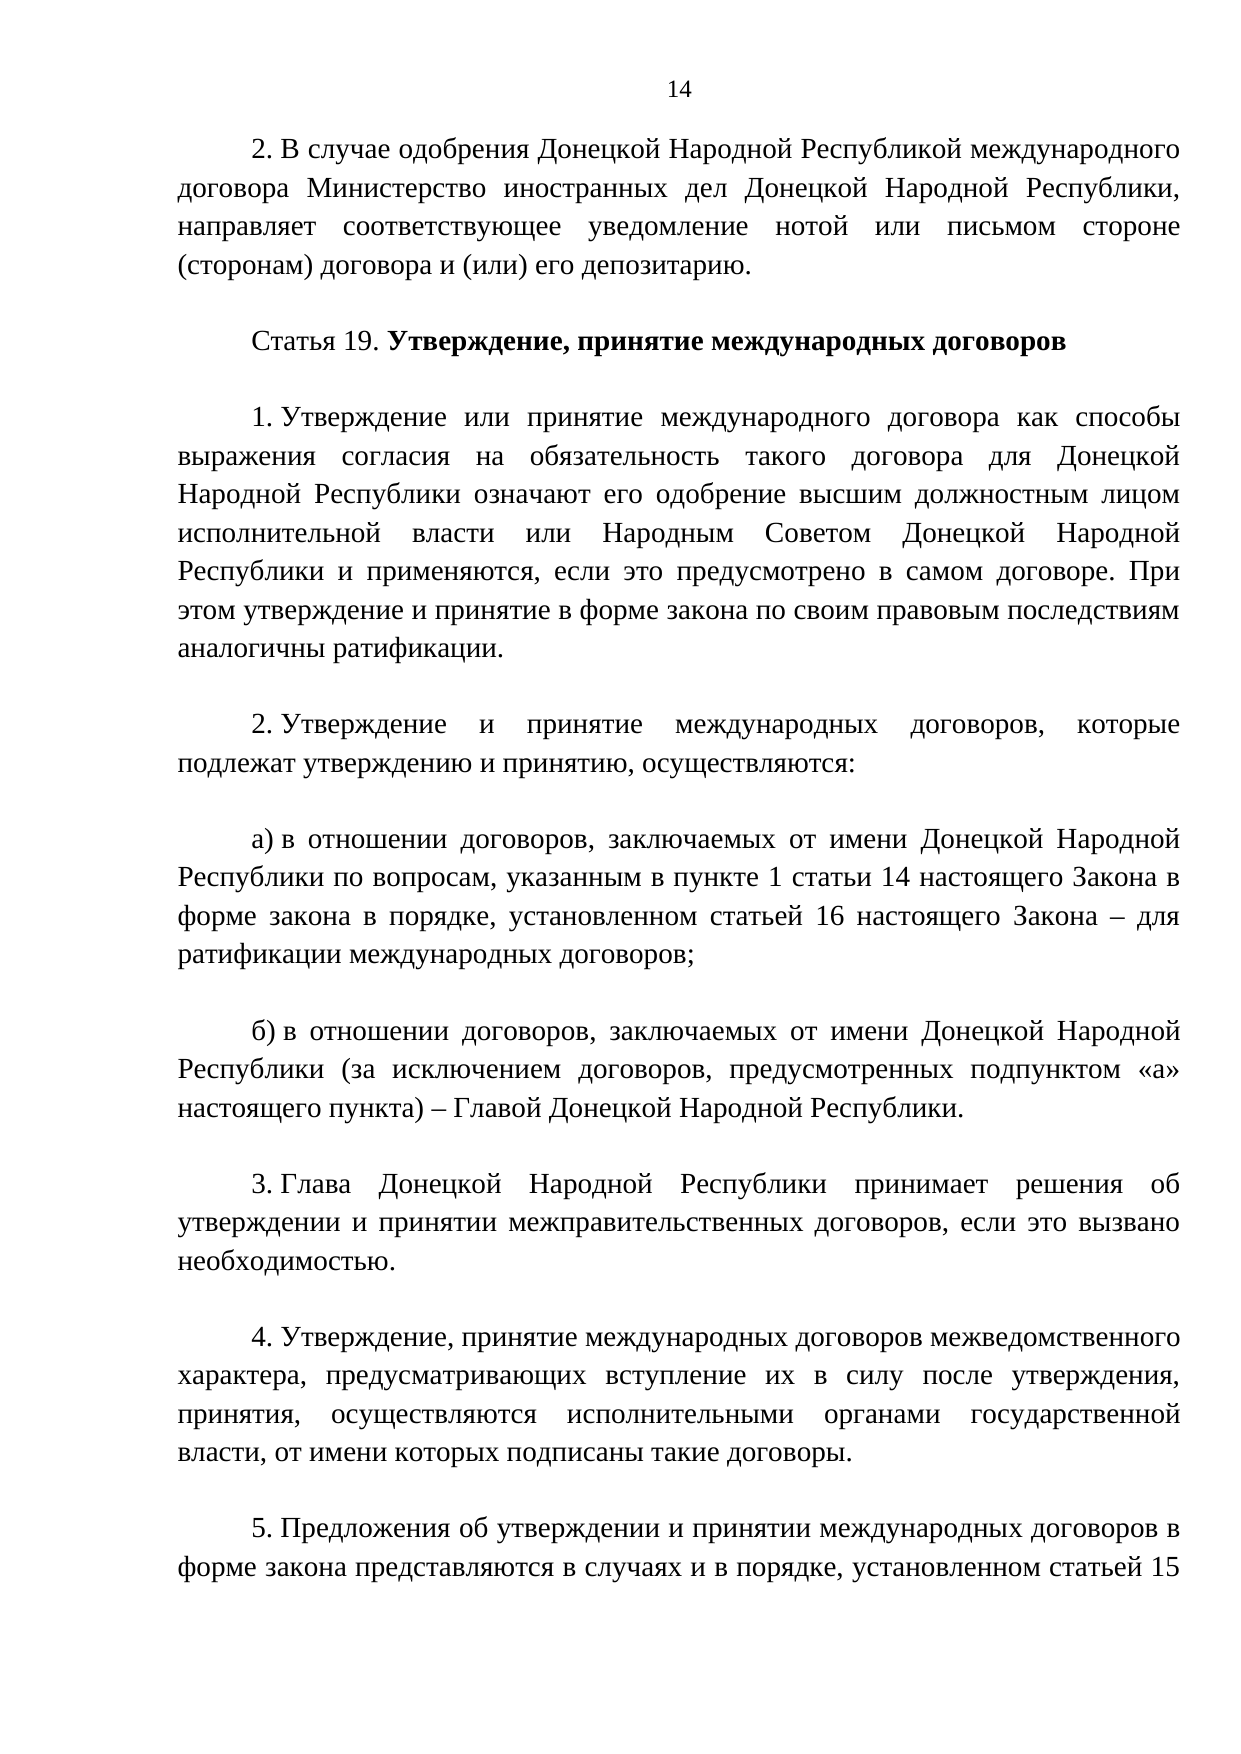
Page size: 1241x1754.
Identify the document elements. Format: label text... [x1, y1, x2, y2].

text 1. Утверждение или принятие международного договора как способы выражения согласия на обязательность такого договора для Донецкой Народной Республики означают его одобрение высшим должностным лицом исполнительной власти или Народным Советом Донецкой Народной Республики и применяются, если это предусмотрено в самом договоре. При этом утверждение и принятие в форме закона по своим правовым последствиям аналогичны ратификации. [177, 399, 1181, 664]
text Статья 19. Утверждение, принятие международных договоров [177, 323, 1181, 357]
text 4. Утверждение, принятие международных договоров межведомственного характера, предусматривающих вступление их в силу после утверждения, принятия, осуществляются исполнительными органами государственной власти, от имени которых подписаны такие договоры. [177, 1319, 1181, 1468]
text б) в отношении договоров, заключаемых от имени Донецкой Народной Республики (за исключением договоров, предусмотренных подпунктом «а» настоящего пункта) – Главой Донецкой Народной Республики. [177, 1013, 1181, 1123]
text 2. В случае одобрения Донецкой Народной Республикой международного договора Министерство иностранных дел Донецкой Народной Республики, направляет соответствующее уведомление нотой или письмом стороне (сторонам) договора и (или) его депозитарию. [177, 131, 1181, 281]
text 3. Глава Донецкой Народной Республики принимает решения об утверждении и принятии межправительственных договоров, если это вызвано необходимостью. [177, 1166, 1181, 1276]
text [177, 1511, 1181, 1583]
text 2. Утверждение и принятие международных договоров, которые подлежат утверждению и принятию, осуществляются: [177, 706, 1181, 778]
text а) в отношении договоров, заключаемых от имени Донецкой Народной Республики по вопросам, указанным в пункте 1 статьи 14 настоящего Закона в форме закона в порядке, установленном статьей 16 настоящего Закона – для ратификации международных договоров; [177, 821, 1181, 970]
